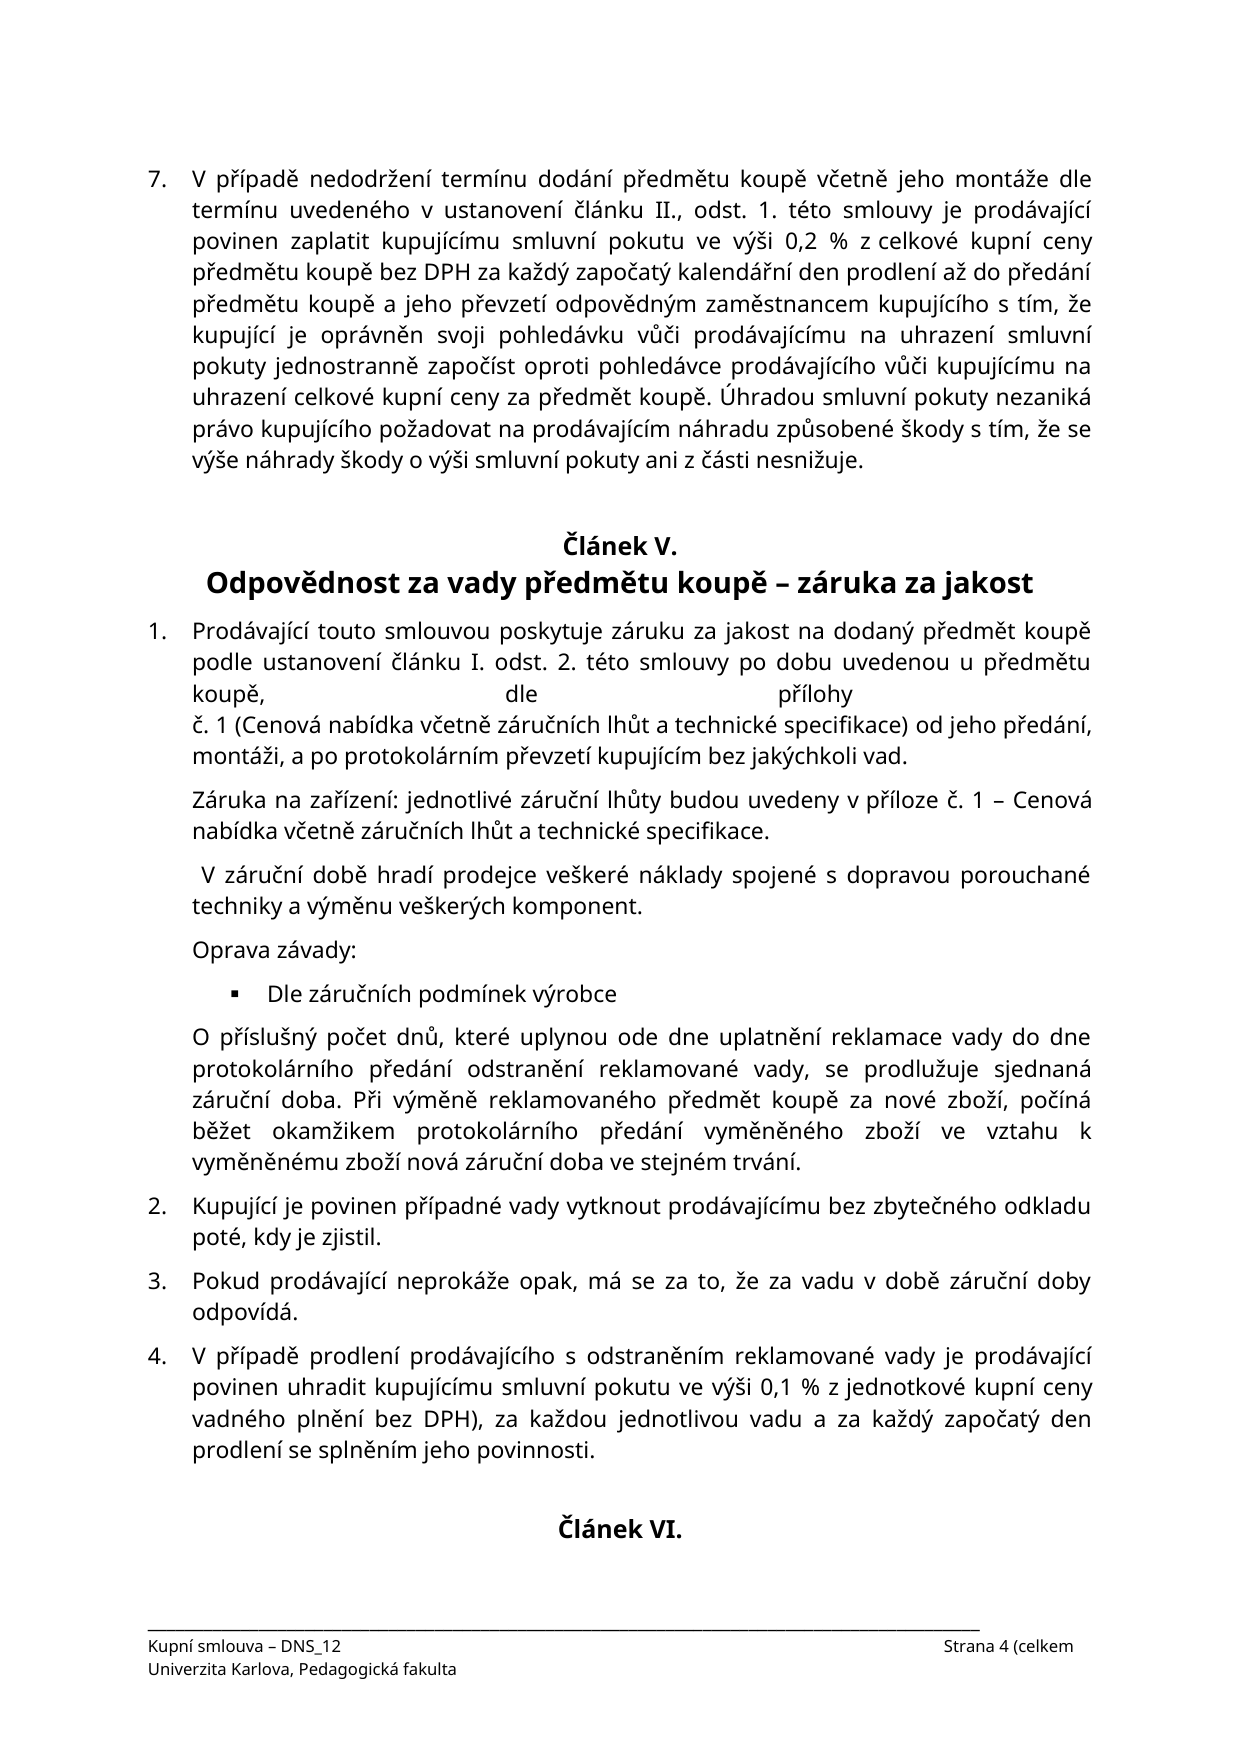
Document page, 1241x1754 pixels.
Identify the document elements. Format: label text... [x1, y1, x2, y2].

list V případě nedodržení termínu dodání předmětu koupě včetně jeho montáže dle termínu uvedeného v ustanovení článku II., odst. 1. této smlouvy je prodávající povinen zaplatit kupujícímu smluvní pokutu ve výši 0,2 % z celkové kupní ceny předmětu koupě bez DPH za každý započatý kalendářní den prodlení až do předání předmětu koupě a jeho převzetí odpovědným zaměstnancem kupujícího s tím, že kupující je oprávněn svoji pohledávku vůči prodávajícímu na uhrazení smluvní pokuty jednostranně započíst oproti pohledávce prodávajícího vůči kupujícímu na uhrazení celkové kupní ceny za předmět koupě. Úhradou smluvní pokuty nezaniká právo kupujícího požadovat na prodávajícím náhradu způsobené škody s tím, že se výše náhrady škody o výši smluvní pokuty ani z části nesnižuje. [148, 162, 1093, 475]
text Článek V. [148, 529, 1093, 563]
text Odpovědnost za vady předmětu koupě – záruka za jakost [148, 563, 1093, 602]
list Prodávající touto smlouvou poskytuje záruku za jakost na dodaný předmět koupě podle ustanovení článku I. odst. 2. této smlouvy po dobu uvedenou u předmětu koupě, dle přílohy č. 1 (Cenová nabídka včetně záručních lhůt a technické specifikace) od jeho předání, montáži, a po protokolárním převzetí kupujícím bez jakýchkoli vad. [148, 615, 1093, 771]
list V záruční době hradí prodejce veškeré náklady spojené s dopravou porouchané techniky a výměnu veškerých komponent. [192, 859, 1093, 921]
list Oprava závady: [192, 934, 1093, 965]
text Článek VI. [148, 1512, 1093, 1546]
list V případě prodlení prodávajícího s odstraněním reklamované vady je prodávající povinen uhradit kupujícímu smluvní pokutu ve výši 0,1 % z jednotkové kupní ceny vadného plnění bez DPH), za každou jednotlivou vadu a za každý započatý den prodlení se splněním jeho povinnosti. [148, 1340, 1093, 1465]
list Kupující je povinen případné vady vytknout prodávajícímu bez zbytečného odkladu poté, kdy je zjistil. [148, 1190, 1093, 1252]
list Pokud prodávající neprokáže opak, má se za to, že za vadu v době záruční doby odpovídá. [148, 1265, 1093, 1327]
list Dle záručních podmínek výrobce [229, 977, 1093, 1009]
list Záruka na zařízení: jednotlivé záruční lhůty budou uvedeny v příloze č. 1 – Cenová nabídka včetně záručních lhůt a technické specifikace. [192, 784, 1093, 846]
list O příslušný počet dnů, které uplynou ode dne uplatnění reklamace vady do dne protokolárního předání odstranění reklamované vady, se prodlužuje sjednaná záruční doba. Při výměně reklamovaného předmět koupě za nové zboží, počíná běžet okamžikem protokolárního předání vyměněného zboží ve vztahu k vyměněnému zboží nová záruční doba ve stejném trvání. [192, 1021, 1093, 1177]
